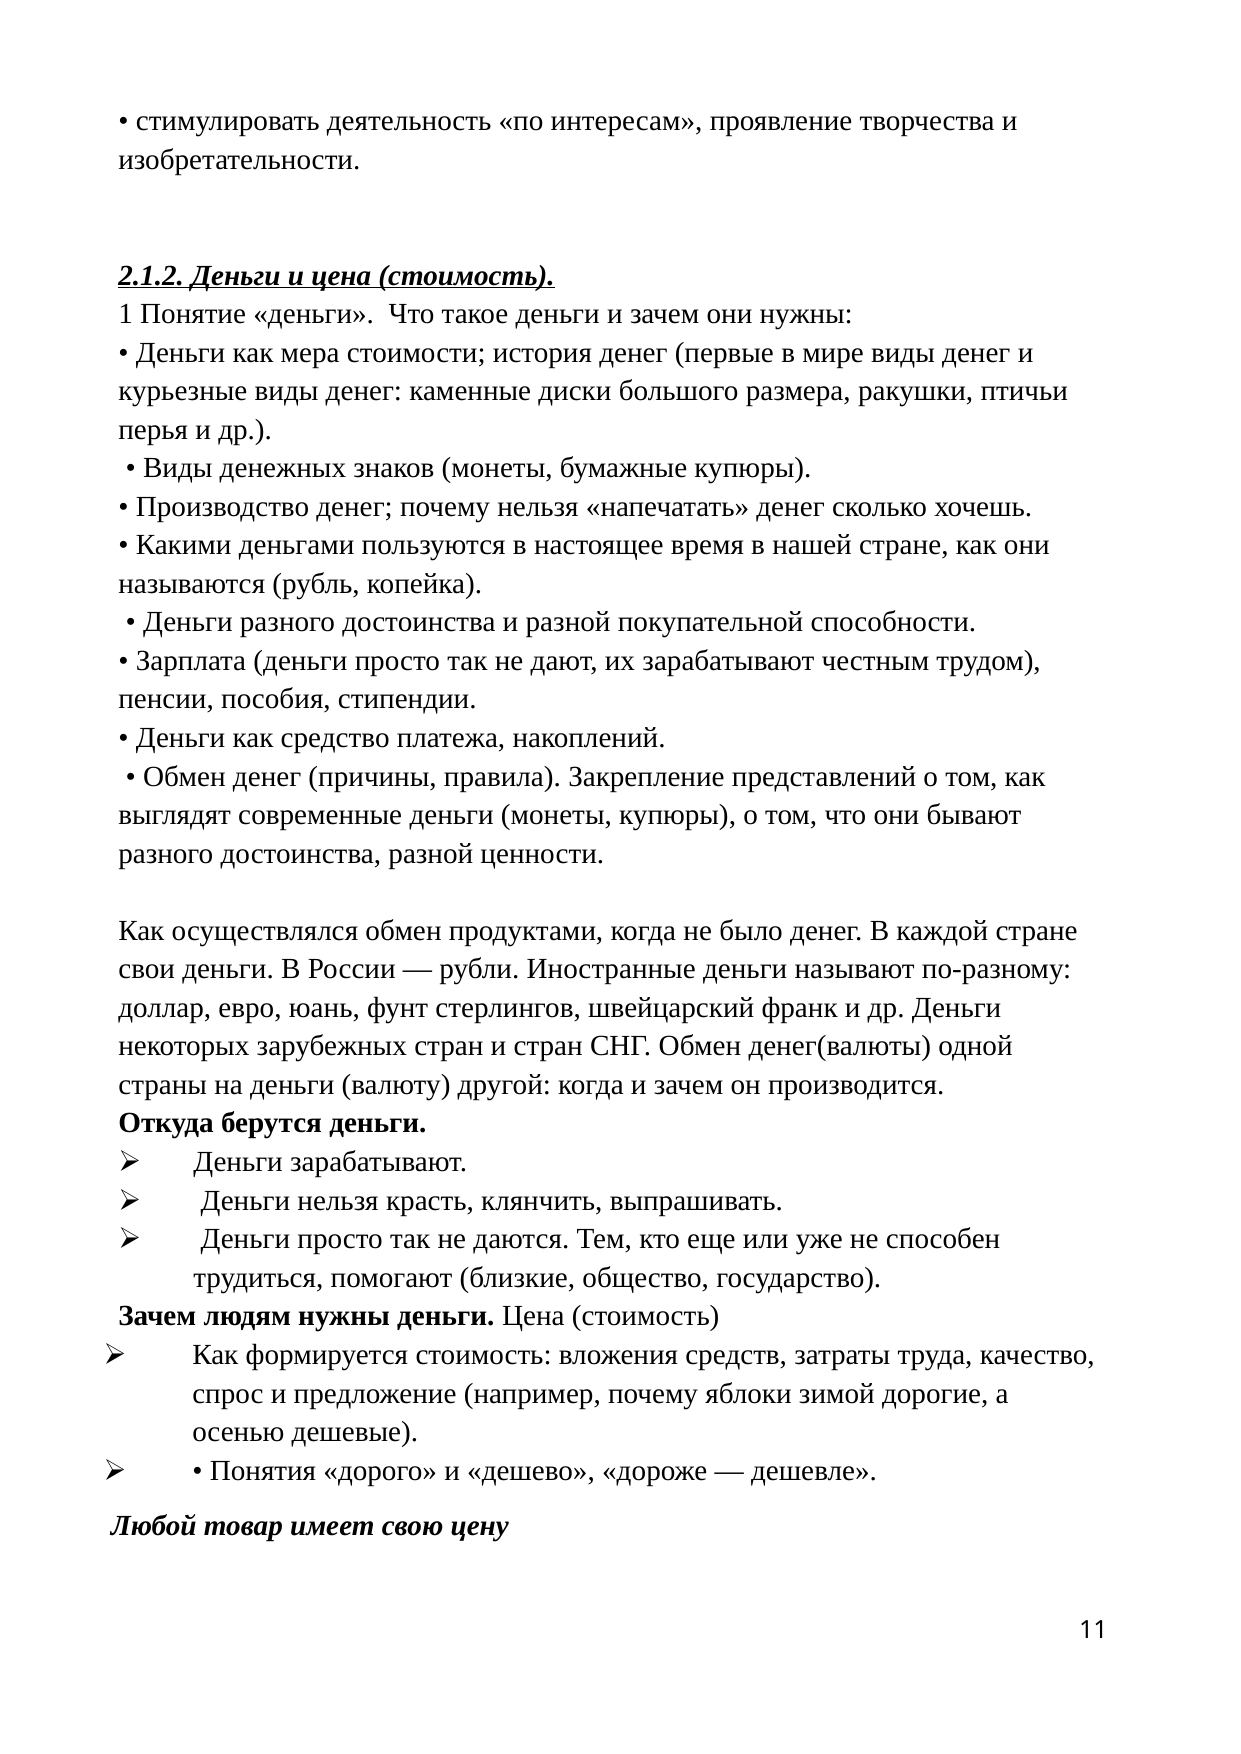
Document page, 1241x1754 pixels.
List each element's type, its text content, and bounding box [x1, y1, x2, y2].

list • Деньги разного достоинства и разной покупательной способности. [118, 604, 1107, 638]
list Как формируется стоимость: вложения средств, затраты труда, качество, спрос и предложение (например, почему яблоки зимой дорогие, а осенью дешевые). [103, 1337, 1107, 1448]
list 2.1.2. Деньги и цена (стоимость). [118, 258, 1107, 291]
list • Виды денежных знаков (монеты, бумажные купюры). [118, 450, 1107, 484]
list • Обмен денег (причины, правила). Закрепление представлений о том, как выглядят современные деньги (монеты, купюры), о том, что они бывают разного достоинства, разной ценности. [118, 759, 1107, 869]
list • Производство денег; почему нельзя «напечатать» денег сколько хочешь. [118, 489, 1107, 522]
list • Понятия «дорого» и «дешево», «дороже — дешевле». [103, 1453, 1107, 1486]
list Деньги просто так не даются. Тем, кто еще или уже не способен трудиться, помогают (близкие, общество, государство). [118, 1221, 1107, 1293]
list 1 Понятие «деньги». Что такое деньги и зачем они нужны: [118, 296, 1107, 330]
list • Какими деньгами пользуются в настоящее время в нашей стране, как они называются (рубль, копейка). [118, 527, 1107, 599]
list • стимулировать деятельность «по интересам», проявление творчества и изобретательности. [118, 103, 1107, 176]
list Как осуществлялся обмен продуктами, когда не было денег. В каждой стране свои деньги. В России — рубли. Иностранные деньги называют по-разному: доллар, евро, юань, фунт стерлингов, швейцарский франк и др. Деньги некоторых зарубежных стран и стран СНГ. Обмен денег(валюты) одной страны на деньги (валюту) другой: когда и зачем он производится. [118, 913, 1107, 1101]
list Откуда берутся деньги. [118, 1106, 1107, 1139]
list • Зарплата (деньги просто так не дают, их зарабатывают честным трудом), пенсии, пособия, стипендии. [118, 643, 1107, 715]
list • Деньги как мера стоимости; история денег (первые в мире виды денег и курьезные виды денег: каменные диски большого размера, ракушки, птичьи перья и др.). [118, 335, 1107, 445]
list • Деньги как средство платежа, накоплений. [118, 720, 1107, 754]
list Деньги нельзя красть, клянчить, выпрашивать. [118, 1183, 1107, 1216]
text Любой товар имеет свою цену [103, 1508, 1107, 1542]
list Деньги зарабатывают. [118, 1144, 1107, 1178]
list Зачем людям нужны деньги. Цена (стоимость) [118, 1298, 1107, 1332]
